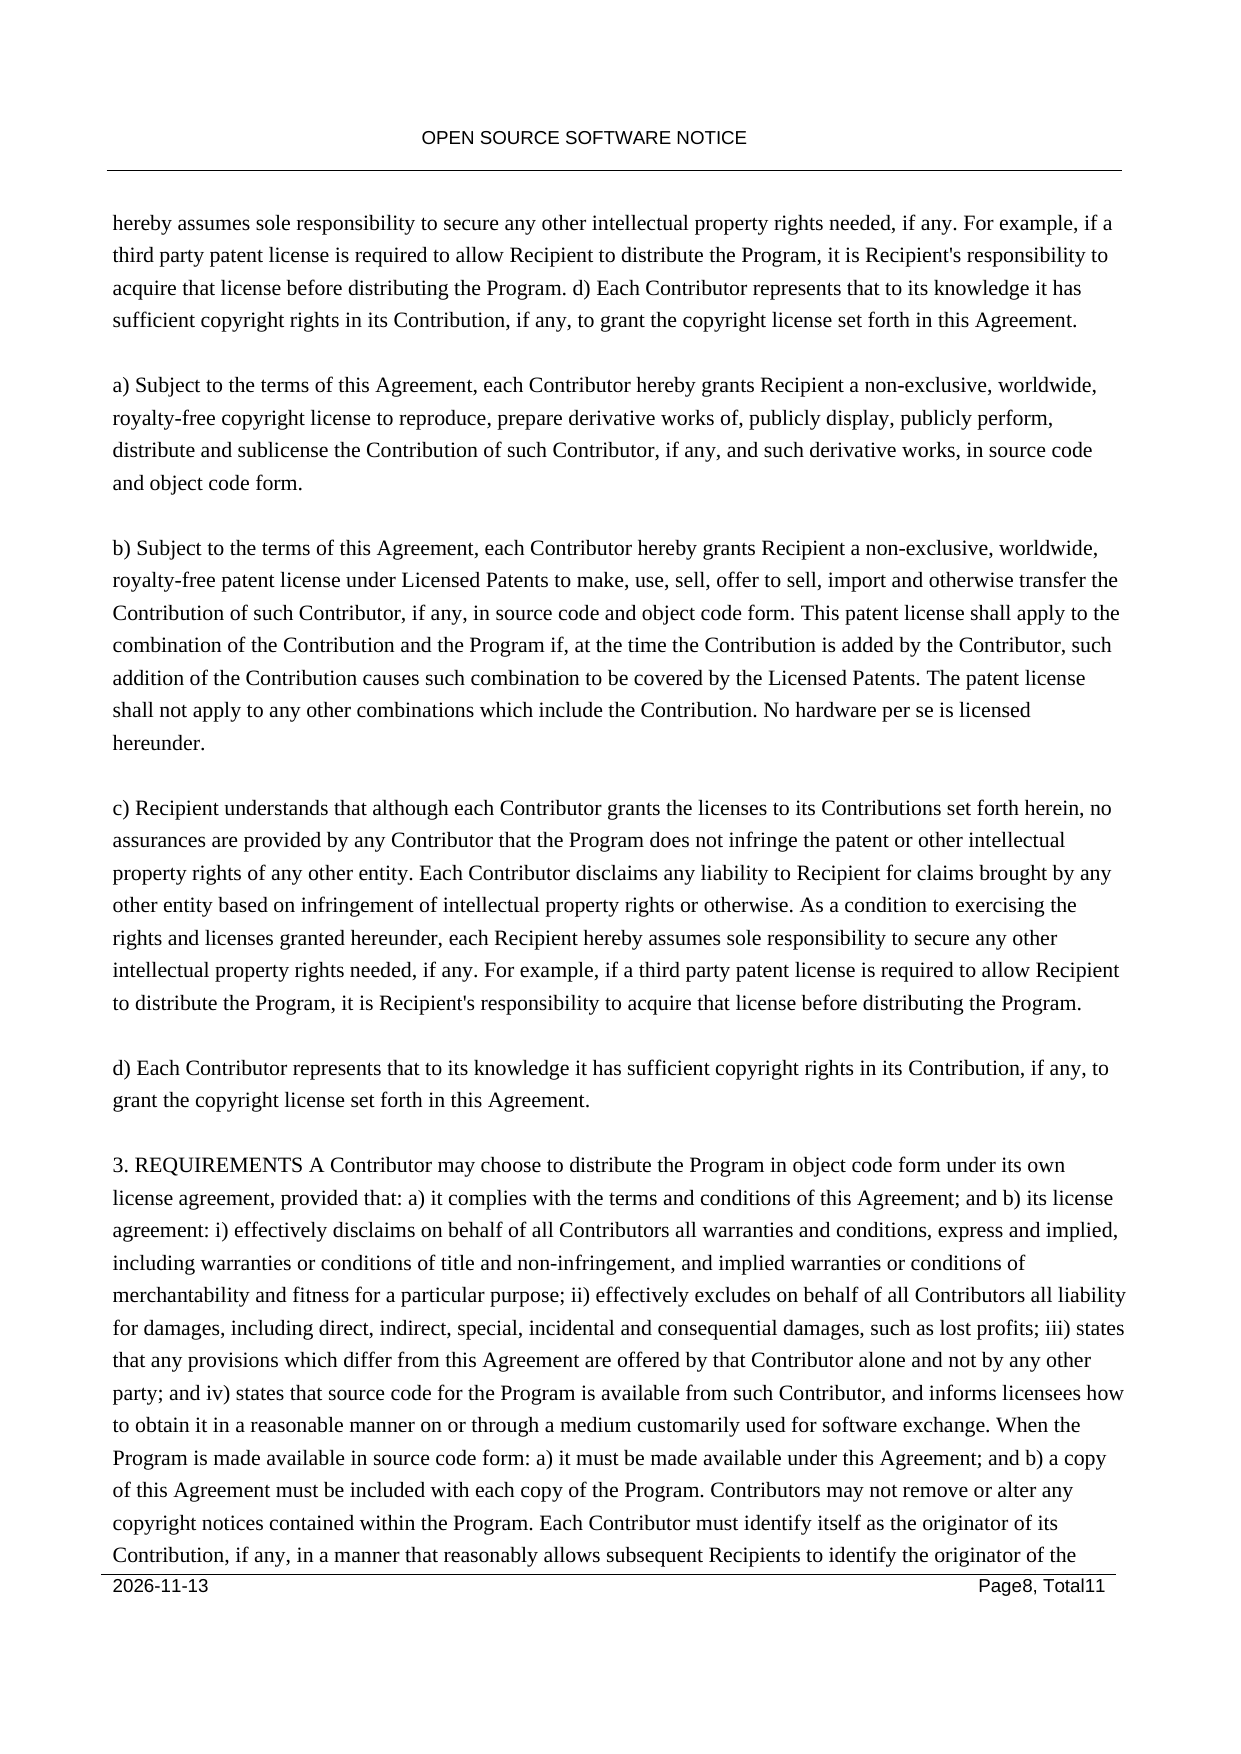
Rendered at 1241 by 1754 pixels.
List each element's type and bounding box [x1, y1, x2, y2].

text [112, 206, 1128, 1571]
